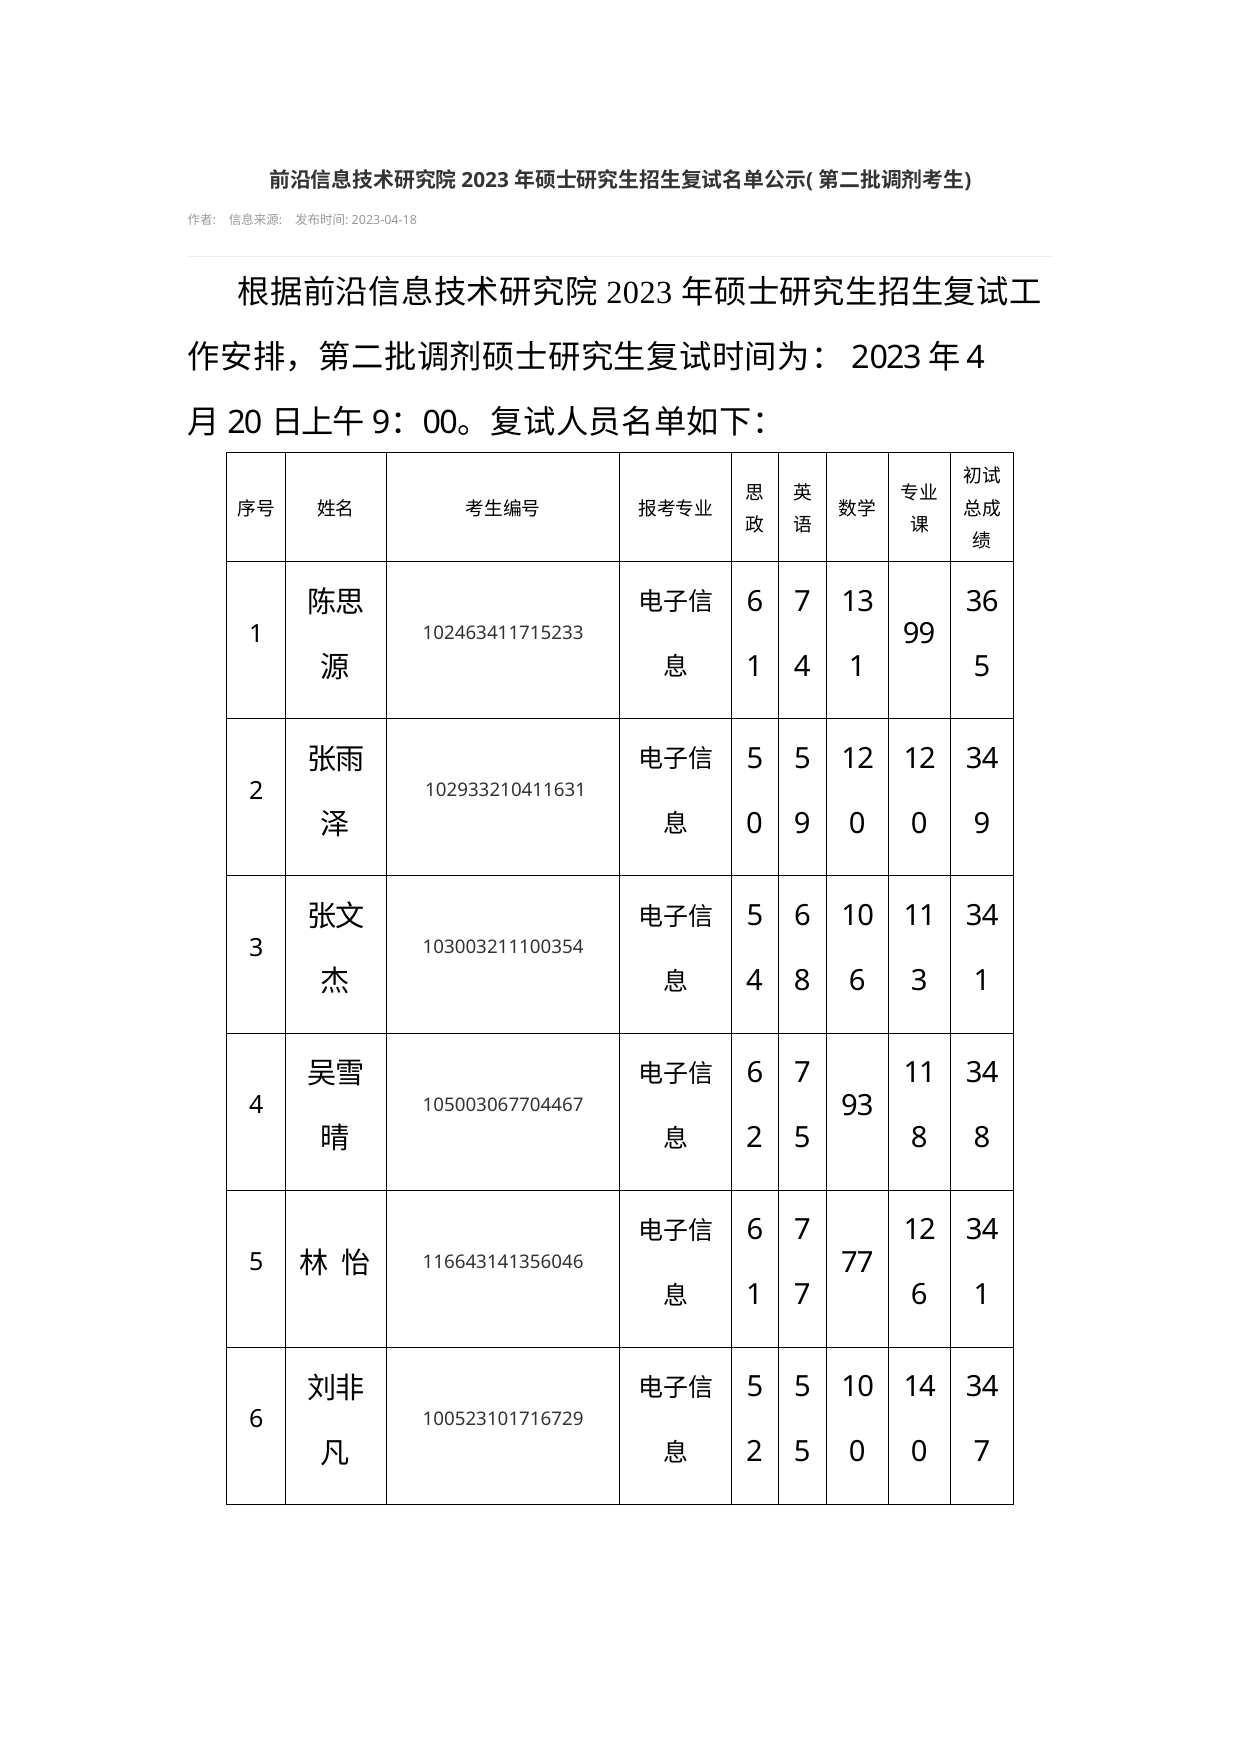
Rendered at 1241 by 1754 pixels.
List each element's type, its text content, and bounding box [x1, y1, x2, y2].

table_cell 2 [227, 719, 285, 875]
table_header 初试总成绩 [951, 453, 1013, 561]
table_cell 120 [827, 719, 888, 875]
table_cell 113 [889, 876, 950, 1032]
table_cell 102933210411631 [387, 719, 619, 875]
table_header 考生编号 [387, 453, 619, 561]
table_cell 4 [227, 1034, 285, 1189]
table_cell 59 [779, 719, 826, 875]
table_cell 54 [732, 876, 778, 1032]
text 作者: 信息来源: 发布时间: 2023-04-18 [187, 203, 1053, 257]
table_cell 电子信息 [620, 562, 731, 718]
table_cell 102463411715233 [387, 562, 619, 718]
table_cell 120 [889, 719, 950, 875]
table_cell 103003211100354 [387, 876, 619, 1032]
table_cell 5 [227, 1191, 285, 1347]
table_cell 62 [732, 1034, 778, 1189]
table_cell 77 [779, 1191, 826, 1347]
table_cell 347 [951, 1348, 1013, 1504]
table_cell 陈思源 [286, 562, 386, 718]
table_cell 349 [951, 719, 1013, 875]
table_cell 106 [827, 876, 888, 1032]
table_cell 77 [827, 1191, 888, 1347]
table_cell 电子信息 [620, 876, 731, 1032]
table_header 英语 [779, 453, 826, 561]
table_cell 50 [732, 719, 778, 875]
table_cell 118 [889, 1034, 950, 1189]
table_cell 341 [951, 1191, 1013, 1347]
table_cell 348 [951, 1034, 1013, 1189]
table_cell 电子信息 [620, 1348, 731, 1504]
table_cell 61 [732, 562, 778, 718]
table_header 专业课 [889, 453, 950, 561]
table_cell 6 [227, 1348, 285, 1504]
table_header 思政 [732, 453, 778, 561]
table_header 姓名 [286, 453, 386, 561]
table_header 报考专业 [620, 453, 731, 561]
table_cell 电子信息 [620, 1034, 731, 1189]
table_cell 99 [889, 562, 950, 718]
table_cell 140 [889, 1348, 950, 1504]
table_cell 1 [227, 562, 285, 718]
subtitle 前沿信息技术研究院 2023 年硕士研究生招生复试名单公示( 第二批调剂考生) [187, 162, 1053, 194]
table_cell 126 [889, 1191, 950, 1347]
table_cell 93 [827, 1034, 888, 1189]
table_cell 林 怡 [286, 1191, 386, 1347]
table_cell 105003067704467 [387, 1034, 619, 1189]
table_cell 68 [779, 876, 826, 1032]
table_header 序号 [227, 453, 285, 561]
table_cell 100 [827, 1348, 888, 1504]
table_cell 3 [227, 876, 285, 1032]
table_cell 张文杰 [286, 876, 386, 1032]
table_cell 张雨泽 [286, 719, 386, 875]
table_cell 365 [951, 562, 1013, 718]
table_header 数学 [827, 453, 888, 561]
table_cell 74 [779, 562, 826, 718]
table_cell 电子信息 [620, 1191, 731, 1347]
table_cell 100523101716729 [387, 1348, 619, 1504]
table_cell 吴雪晴 [286, 1034, 386, 1189]
table_cell 116643141356046 [387, 1191, 619, 1347]
table_cell 刘非凡 [286, 1348, 386, 1504]
table_cell 电子信息 [620, 719, 731, 875]
table_cell 52 [732, 1348, 778, 1504]
table_cell 61 [732, 1191, 778, 1347]
table_cell 55 [779, 1348, 826, 1504]
table_cell 131 [827, 562, 888, 718]
text 根据前沿信息技术研究院 2023 年硕士研究生招生复试工作安排，第二批调剂硕士研究生复试时间为： 2023 年 4 月 20 日上午 9：00。复试人员名单如下： [187, 257, 1053, 452]
table_cell 341 [951, 876, 1013, 1032]
table_cell 75 [779, 1034, 826, 1189]
